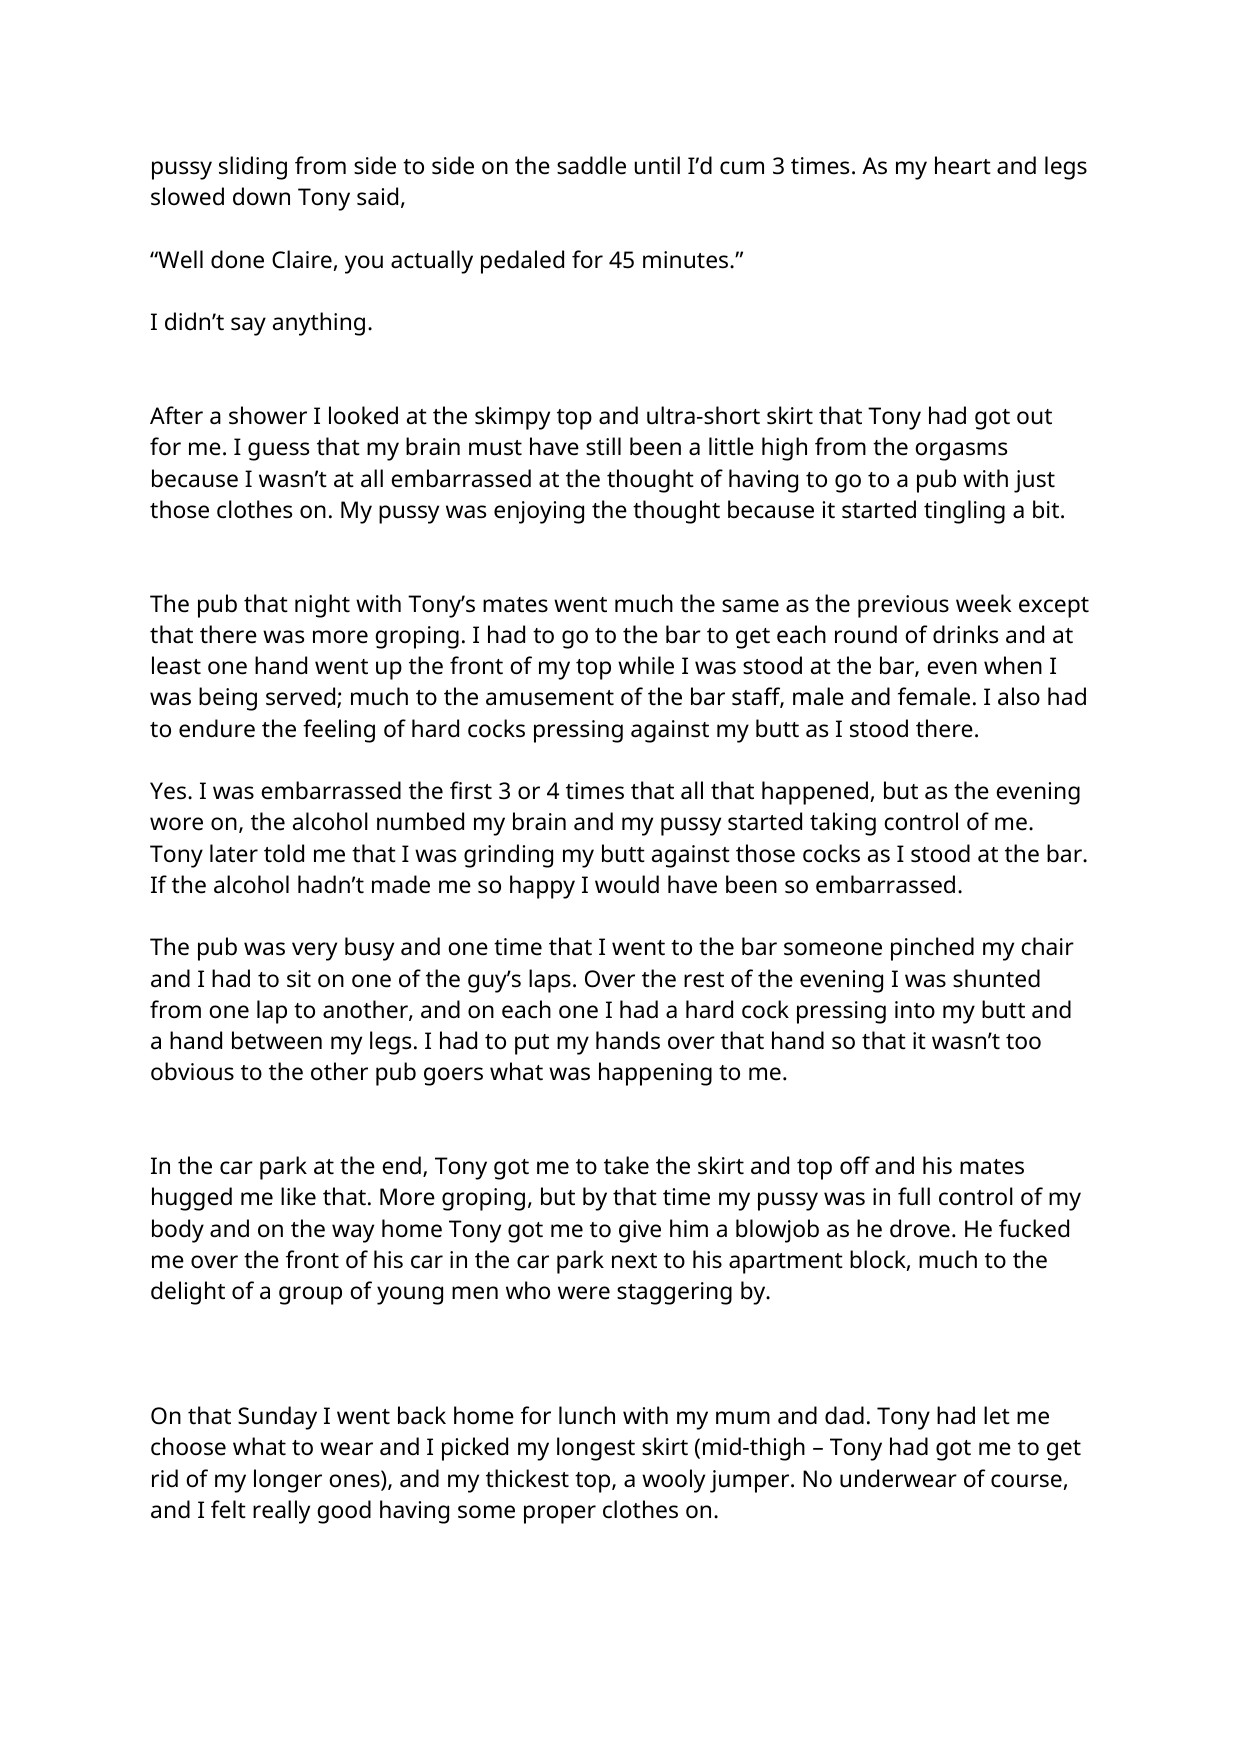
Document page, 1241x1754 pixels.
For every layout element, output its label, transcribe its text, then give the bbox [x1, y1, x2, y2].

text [150, 150, 1090, 212]
text After a shower I looked at the skimpy top and ultra-short skirt that Tony had got out for me. I guess that my brain must have still been a little high from the orgasms because I wasn’t at all embarrassed at the thought of having to go to a pub with just those clothes on. My pussy was enjoying the thought because it started tingling a bit. [150, 400, 1090, 525]
text The pub was very busy and one time that I went to the bar someone pinched my chair and I had to sit on one of the guy’s laps. Over the rest of the evening I was shunted from one lap to another, and on each one I had a hard cock pressing into my butt and a hand between my legs. I had to put my hands over that hand so that it wasn’t too obvious to the other pub goers what was happening to me. [150, 931, 1090, 1087]
text On that Sunday I went back home for lunch with my mum and dad. Tony had let me choose what to wear and I picked my longest skirt (mid-thigh – Tony had got me to get rid of my longer ones), and my thickest top, a wooly jumper. No underwear of course, and I felt really good having some proper clothes on. [150, 1400, 1090, 1525]
text In the car park at the end, Tony got me to take the skirt and top off and his mates hugged me like that. More groping, but by that time my pussy was in full control of my body and on the way home Tony got me to give him a blowjob as he drove. He fucked me over the front of his car in the car park next to his apartment block, much to the delight of a group of young men who were staggering by. [150, 1150, 1090, 1306]
text The pub that night with Tony’s mates went much the same as the previous week except that there was more groping. I had to go to the bar to get each round of drinks and at least one hand went up the front of my top while I was stood at the bar, even when I was being served; much to the amusement of the bar staff, male and female. I also had to endure the feeling of hard cocks pressing against my butt as I stood there. [150, 587, 1090, 744]
text I didn’t say anything. [150, 306, 1090, 337]
text Yes. I was embarrassed the first 3 or 4 times that all that happened, but as the evening wore on, the alcohol numbed my brain and my pussy started taking control of me. Tony later told me that I was grinding my butt against those cocks as I stood at the bar. If the alcohol hadn’t made me so happy I would have been so embarrassed. [150, 775, 1090, 900]
text “Well done Claire, you actually pedaled for 45 minutes.” [150, 244, 1090, 275]
